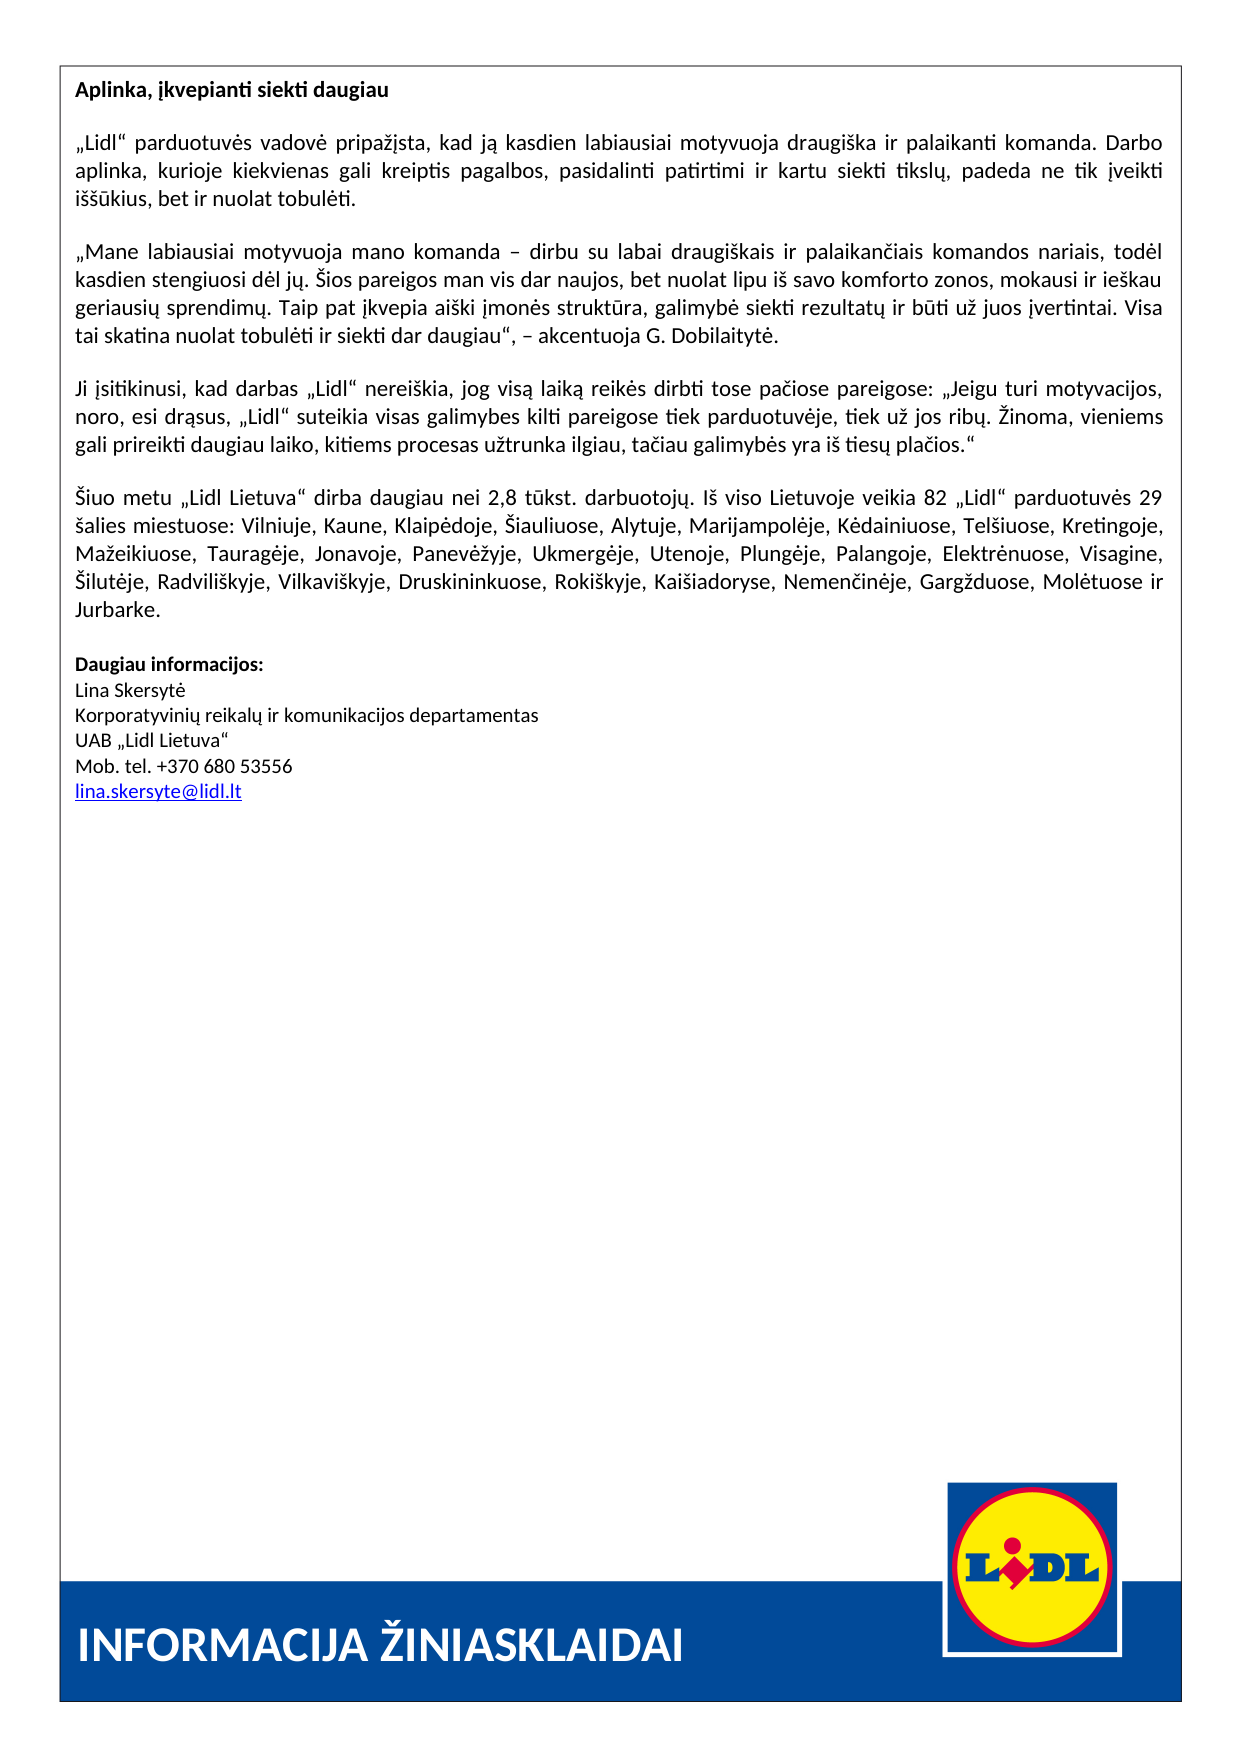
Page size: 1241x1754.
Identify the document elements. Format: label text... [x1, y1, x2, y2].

text „Lidl“ parduotuvės vadovė pripažįsta, kad ją kasdien labiausiai motyvuoja draugiška ir palaikanti komanda. Darbo aplinka, kurioje kiekvienas gali kreiptis pagalbos, pasidalinti patirtimi ir kartu siekti tikslų, padeda ne tik įveikti iššūkius, bet ir nuolat tobulėti. [75, 128, 1165, 212]
picture [0, 6, 1241, 1754]
text Aplinka, įkvepianti siekti daugiau [75, 75, 1165, 103]
text Šiuo metu „Lidl Lietuva“ dirba daugiau nei 2,8 tūkst. darbuotojų. Iš viso Lietuvoje veikia 82 „Lidl“ parduotuvės 29 šalies miestuose: Vilniuje, Kaune, Klaipėdoje, Šiauliuose, Alytuje, Marijampolėje, Kėdainiuose, Telšiuose, Kretingoje, Mažeikiuose, Tauragėje, Jonavoje, Panevėžyje, Ukmergėje, Utenoje, Plungėje, Palangoje, Elektrėnuose, Visagine, Šilutėje, Radviliškyje, Vilkaviškyje, Druskininkuose, Rokiškyje, Kaišiadoryse, Nemenčinėje, Gargžduose, Molėtuose ir Jurbarke. [75, 483, 1165, 623]
text „Mane labiausiai motyvuoja mano komanda – dirbu su labai draugiškais ir palaikančiais komandos nariais, todėl kasdien stengiuosi dėl jų. Šios pareigos man vis dar naujos, bet nuolat lipu iš savo komforto zonos, mokausi ir ieškau geriausių sprendimų. Taip pat įkvepia aiški įmonės struktūra, galimybė siekti rezultatų ir būti už juos įvertintai. Visa tai skatina nuolat tobulėti ir siekti dar daugiau“, – akcentuoja G. Dobilaitytė. [75, 237, 1165, 349]
text Daugiau informacijos: Lina Skersytė Korporatyvinių reikalų ir komunikacijos departamentas UAB „Lidl Lietuva“ Mob. tel. +370 680 53556 lina.skersyte@lidl.lt [75, 651, 1165, 804]
text Ji įsitikinusi, kad darbas „Lidl“ nereiškia, jog visą laiką reikės dirbti tose pačiose pareigose: „Jeigu turi motyvacijos, noro, esi drąsus, „Lidl“ suteikia visas galimybes kilti pareigose tiek parduotuvėje, tiek už jos ribų. Žinoma, vieniems gali prireikti daugiau laiko, kitiems procesas užtrunka ilgiau, tačiau galimybės yra iš tiesų plačios.“ [75, 374, 1165, 458]
